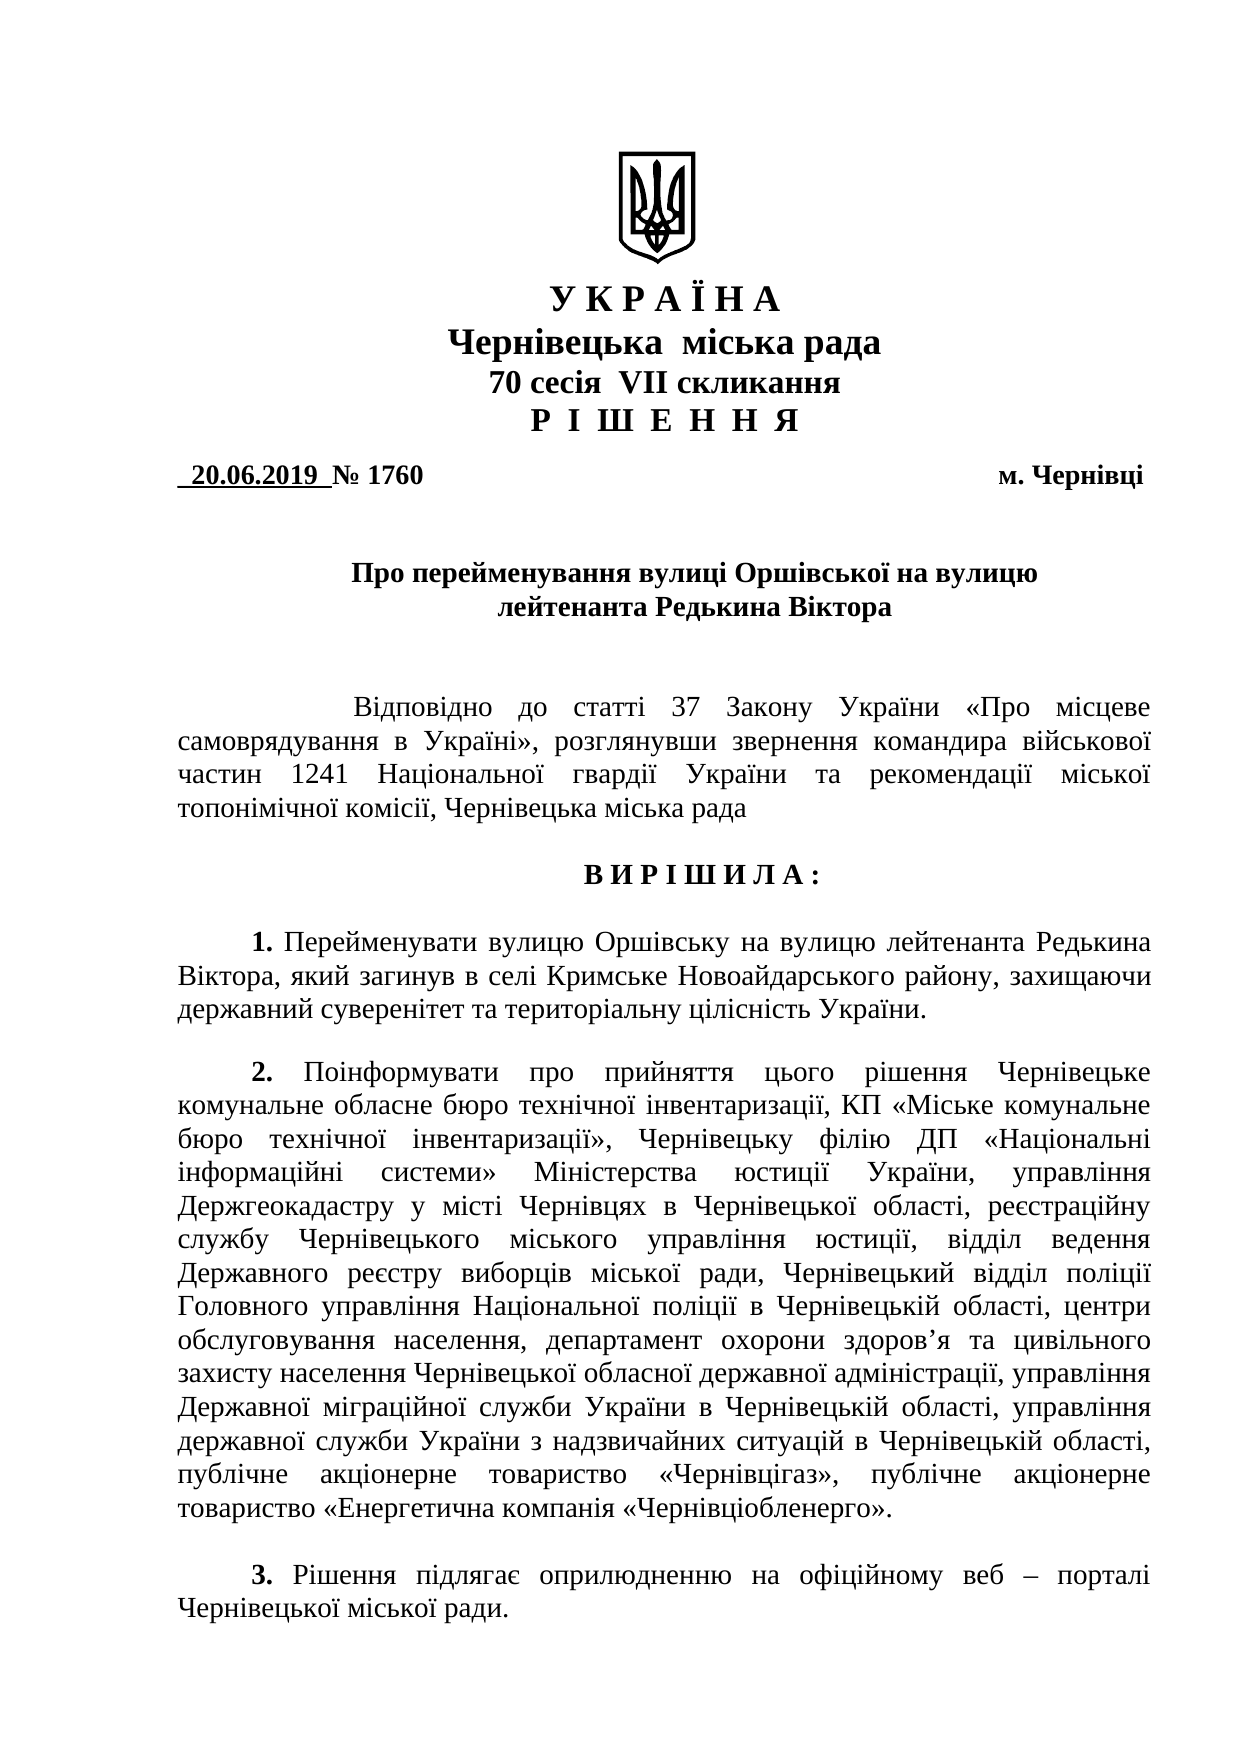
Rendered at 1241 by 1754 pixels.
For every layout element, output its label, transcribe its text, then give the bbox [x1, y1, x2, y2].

text _20.06.2019 № 1760 м. Чернівці [177, 458, 1152, 491]
text 1. Перейменувати вулицю Оршівську на вулицю лейтенанта Редькина Віктора, який загинув в селі Кримське Новоайдарського району, захищаючи державний суверенітет та територіальну цілісність України. [177, 924, 1152, 1025]
text 2. Поінформувати про прийняття цього рішення Чернівецьке комунальне обласне бюро технічної інвентаризації, КП «Міське комунальне бюро технічної інвентаризації», Чернівецьку філію ДП «Національні інформаційні системи» Міністерства юстиції України, управління Держгеокадастру у місті Чернівцях в Чернівецької області, реєстраційну службу Чернівецького міського управління юстиції, відділ ведення Державного реєстру виборців міської ради, Чернівецький відділ поліції Головного управління Національної поліції в Чернівецькій області, центри обслуговування населення, департамент охорони здоров’я та цивільного захисту населення Чернівецької обласної державної адміністрації, управління Державної міграційної служби України в Чернівецькій області, управління державної служби України з надзвичайних ситуацій в Чернівецькій області, публічне акціонерне товариство «Чернівцігаз», публічне акціонерне товариство «Енергетична компанія «Чернівціобленерго». [177, 1054, 1152, 1523]
text 70 сесія VІІ скликання [177, 362, 1152, 401]
text В И Р І Ш И Л А : [177, 857, 1152, 891]
text Відповідно до статті 37 Закону України «Про місцеве самоврядування в Україні», розглянувши звернення командира військової частин 1241 Національної гвардії України та рекомендації міської топонімічної комісії, Чернівецька міська рада [177, 689, 1152, 824]
text У К Р А Ї Н А [177, 276, 1152, 319]
subtitle Р І Ш Е Н Н Я [177, 401, 1152, 439]
text 3. Рішення підлягає оприлюдненню на офіційному веб – порталі Чернівецької міської ради. [177, 1557, 1152, 1624]
text Чернівецька міська рада [177, 319, 1152, 362]
table_header Про перейменування вулиці Оршівської на вулицю лейтенанта Редькина Віктора [189, 555, 1201, 689]
